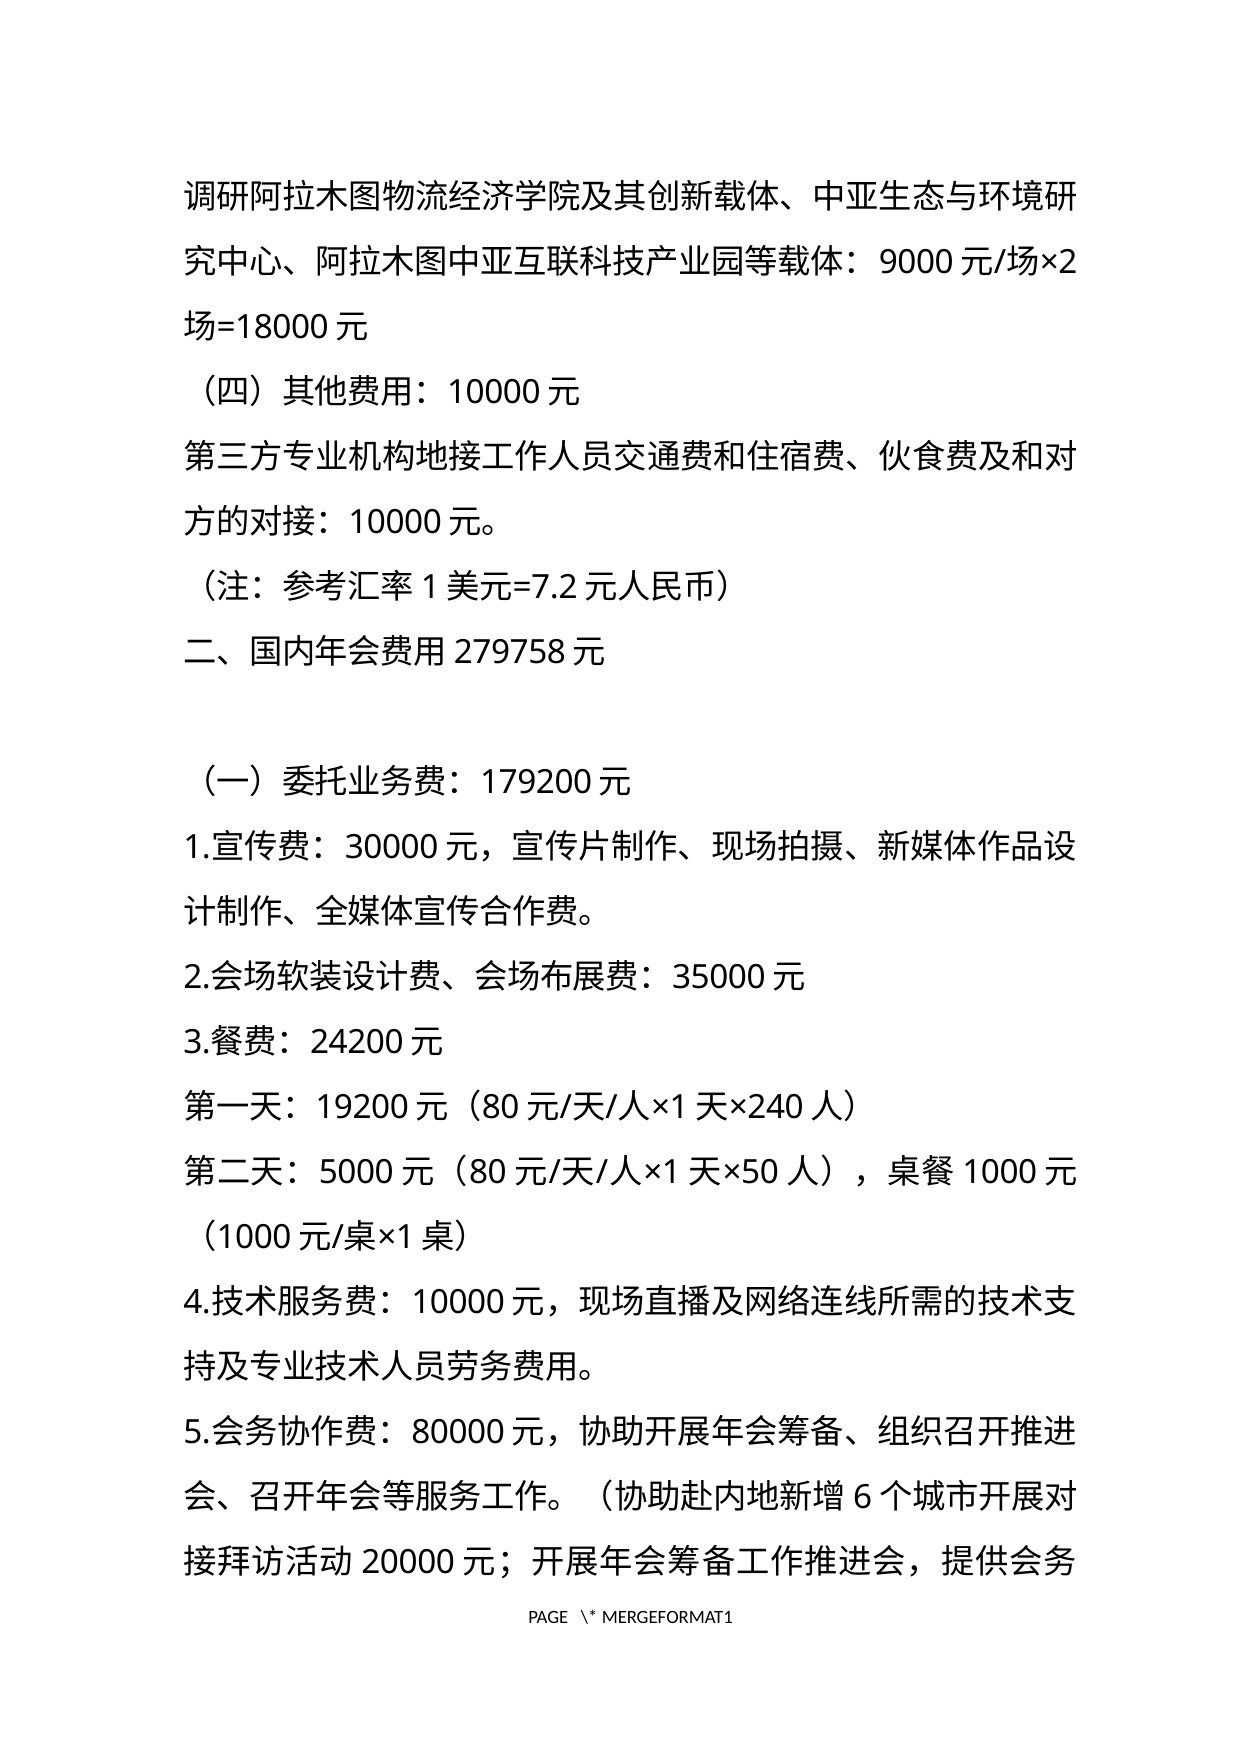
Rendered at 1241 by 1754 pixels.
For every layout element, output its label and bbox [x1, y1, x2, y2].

text [183, 162, 1078, 1592]
